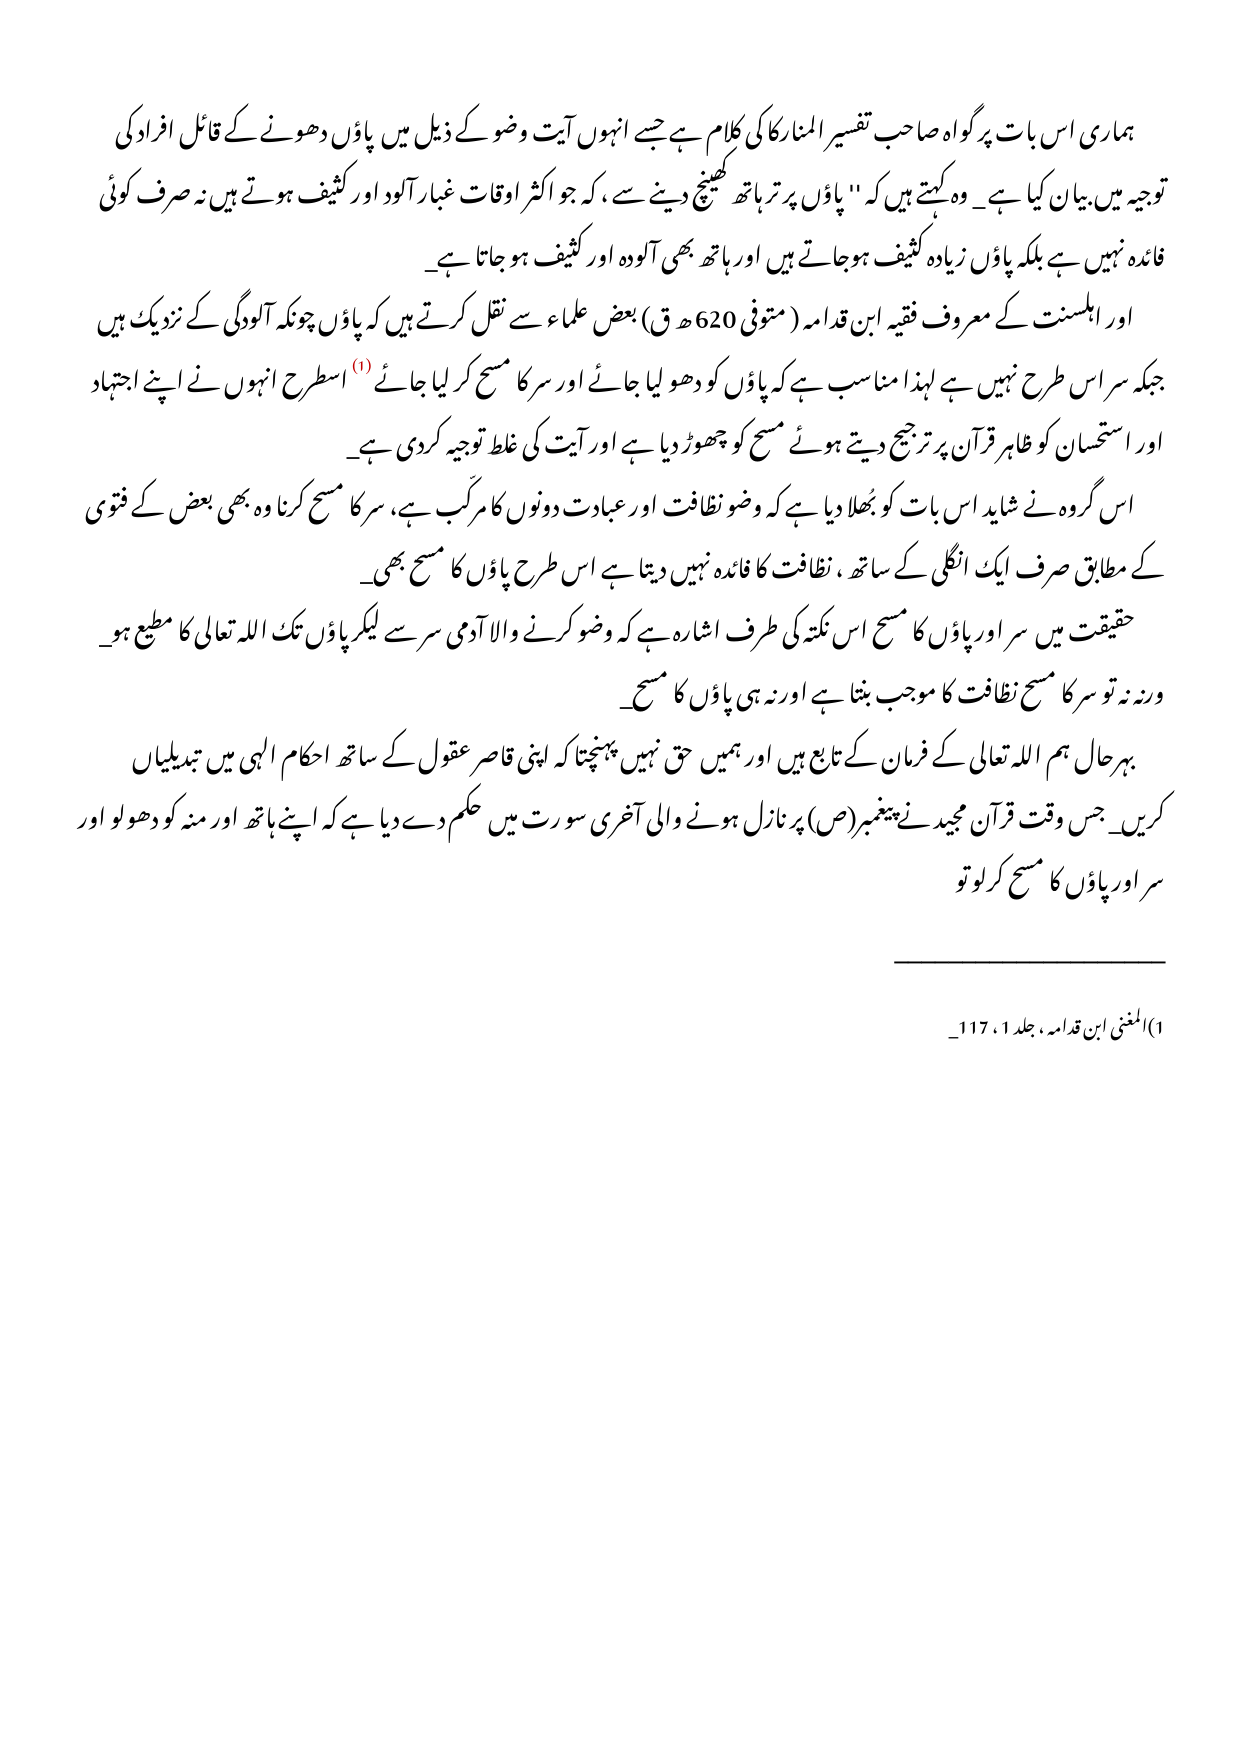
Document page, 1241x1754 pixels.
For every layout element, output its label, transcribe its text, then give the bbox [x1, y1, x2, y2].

text بہرحال ہم اللہ تعالی کے فرمان کے تابع ہیں اور ہمیں حق نہیں پہنچتا کہ اپنی قاصر عقول کے ساتھ احکام الہی میں تبدیلیاں کریں_ جس وقت قرآن مجید نے پیغمبر(ص) پر نازل ہونے والی آخری سو رت میں حکم دے دیا ہے کہ اپنے ہاتھ اور منہ کو دھولو اور سر اور پاؤں کا مسح کرلو تو [75, 719, 1165, 906]
text حقیقت میں سر اور پاؤں کا مسح اس نکتہ کی طرف اشارہ ہے کہ وضو کرنے والا آدمی سر سے لیکر پاؤں تک اللہ تعالی کا مطیع ہو_ ورنہ نہ تو سر کا مسح نظافت کا موجب بنتا ہے اور نہ ہی پاؤں کا مسح_ [75, 594, 1165, 719]
text 1)المغنی ابن قدامہ ، جلد 1 ، 117_ [75, 999, 1165, 1046]
text ہماری اس بات پر گواہ صاحب تفسیر المنارکا کی کلام ہے جسے انہوں آیت وضو کے ذیل میں پاؤں دھونے کے قائل افراد کی توجیہ میں بیان کیا ہے _ وہ کہتے ہیں کہ '' پاؤں پر تر ہاتھ کھینچ دینے سے ، کہ جو اکثر اوقات غبار آلود اور کثیف ہوتے ہیں نہ صرف کوئی فائدہ نہیں ہے بلکہ پاؤں زیادہ کثیف ہوجاتے ہیں اور ہاتھ بھی آلودہ اور کثیف ہو جاتا ہے_ [75, 94, 1165, 281]
text اس گروہ نے شاید اس بات کو بُھلا دیا ہے کہ وضو نظافت اور عبادت دونوں کا مركّب ہے، سر کا مسح کرنا وہ بھی بعض کے فتوی کے مطابق صرف ایک انگلی کے ساتھ ، نظافت کا فائدہ نہیں دیتا ہے اس طرح پاؤں کا مسح بھی_ [75, 469, 1165, 594]
text ____________________ [75, 906, 1165, 974]
text اور اہلسنت کے معروف فقیہ ابن قدامہ ( متوفی 620 ھ ق) بعض علماء سے نقل کرتے ہیں کہ پاؤں چونکہ آلودگی کے نزدیک ہیں جبکہ سر اس طرح نہیں ہے لہذا مناسب ہے کہ پاؤں کو دھو لیا جائے اور سر کا مسح کر لیا جائے (1) اسطرح انہوں نے اپنے اجتہاد اور استحسان کو ظاہر قرآن پر ترجیح دیتے ہوئے مسح کو چھوڑ دیا ہے اور آیت کی غلط توجیہ کردی ہے_ [75, 281, 1165, 469]
